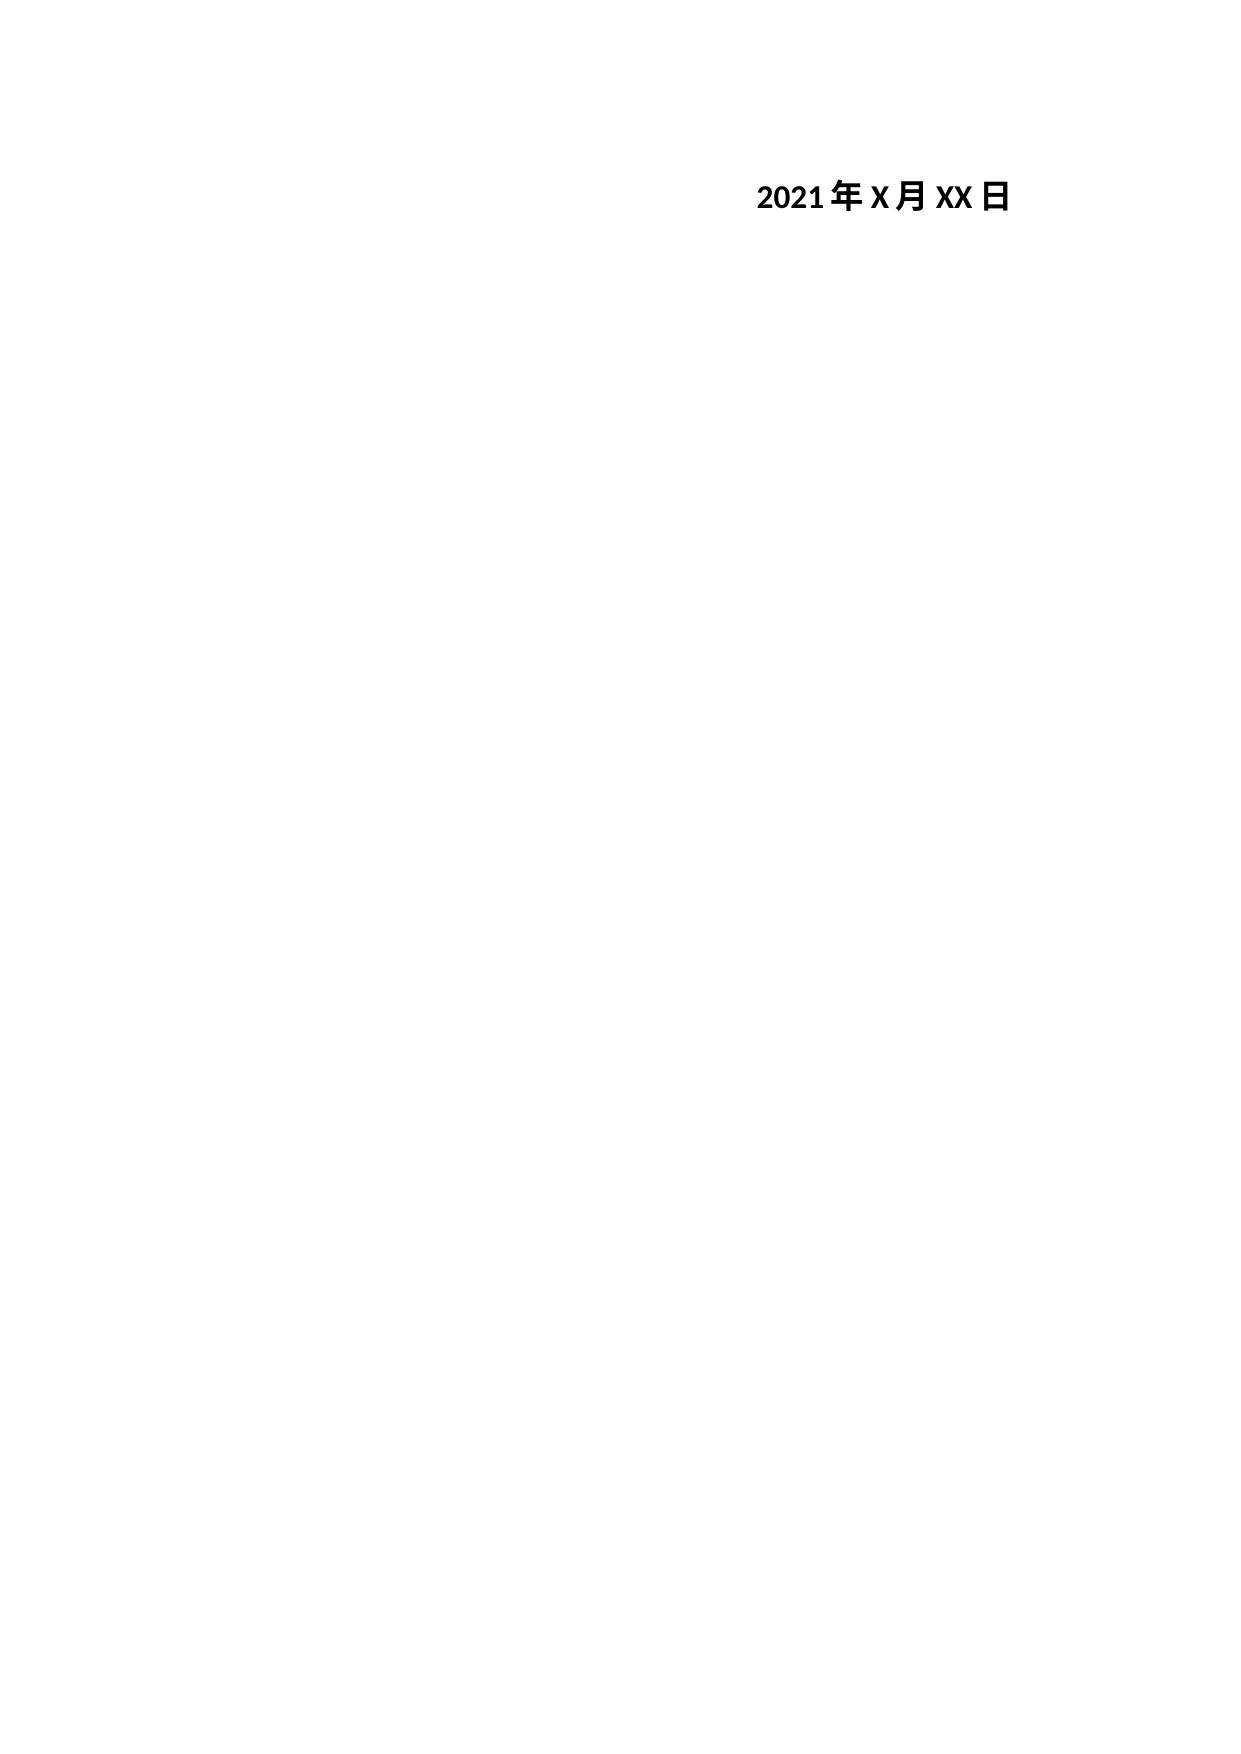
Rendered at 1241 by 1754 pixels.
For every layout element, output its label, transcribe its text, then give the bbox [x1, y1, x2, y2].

list 2021年X月XX日 [187, 162, 1053, 227]
